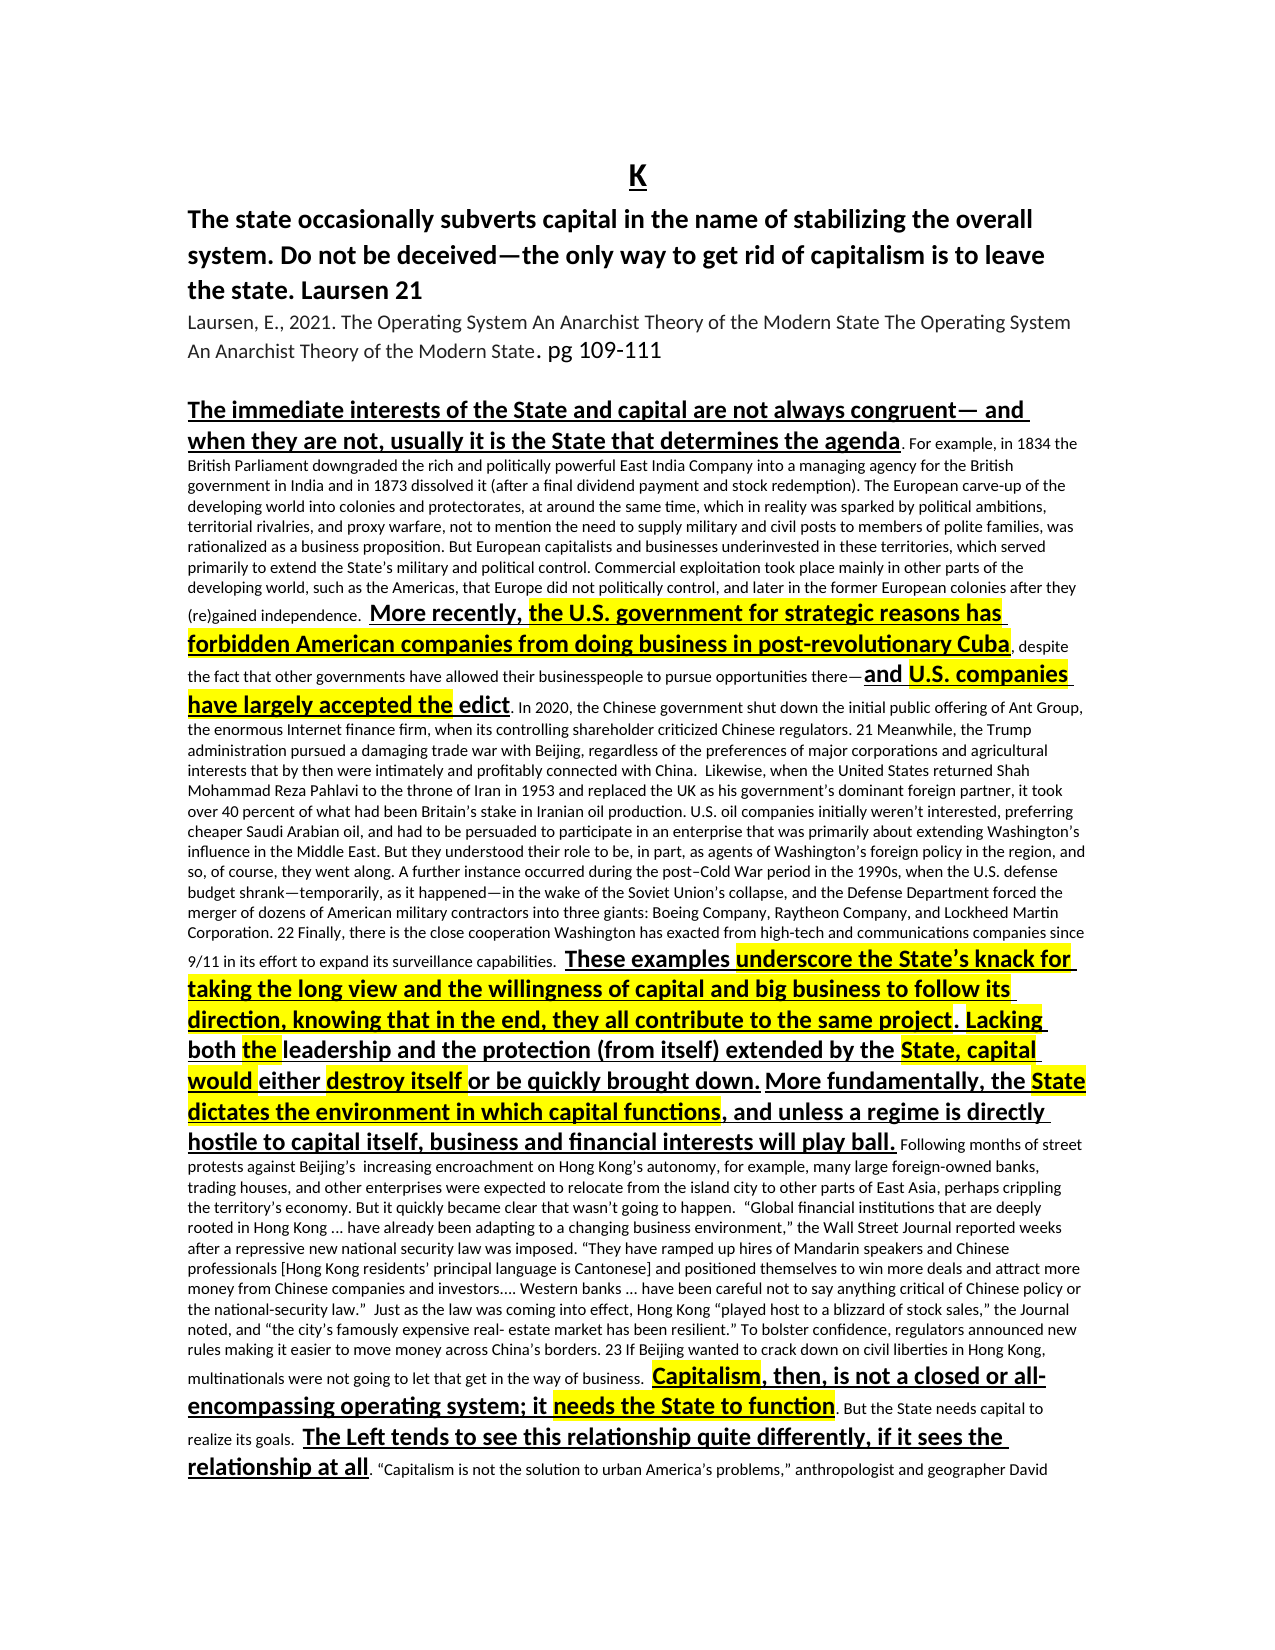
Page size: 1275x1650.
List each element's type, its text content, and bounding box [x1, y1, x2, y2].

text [187, 394, 1087, 1482]
text Laursen, E., 2021. The Operating System An Anarchist Theory of the Modern State The Operating System An Anarchist Theory of the Modern State. pg 109-111 [187, 309, 1087, 365]
subtitle The state occasionally subverts capital in the name of stabilizing the overall system. Do not be deceived—the only way to get rid of capitalism is to leave the state. Laursen 21 [187, 202, 1087, 307]
subtitle K [187, 154, 1087, 195]
